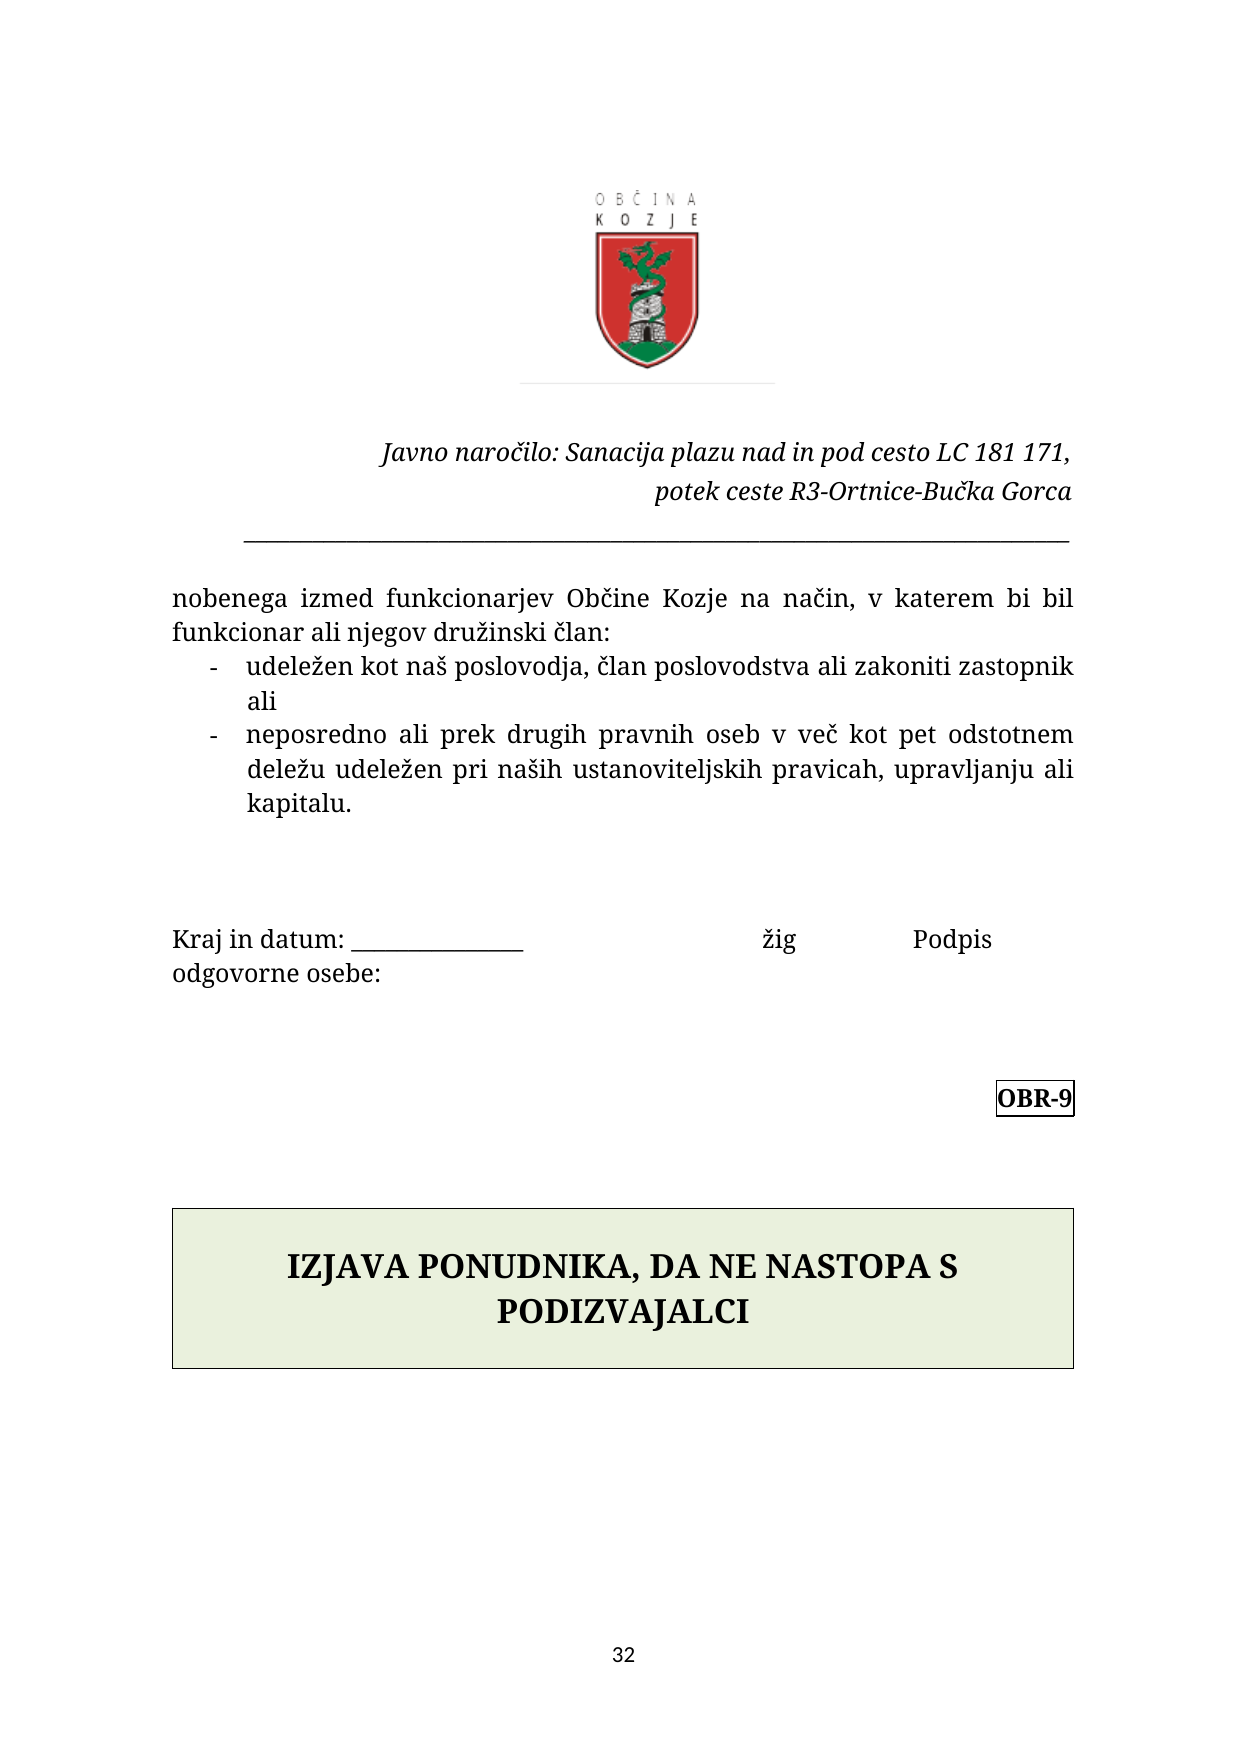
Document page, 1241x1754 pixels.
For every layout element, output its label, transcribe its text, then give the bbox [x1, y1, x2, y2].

text kot poslovni subjekt nismo povezani z nobenim izmed funkcionarjev Občine Kozje in po našem vedenju nismo povezani z družinskim članom nobenega izmed funkcionarjev Občine Kozje na način, v katerem bi bil funkcionar ali njegov družinski član: [172, 581, 1074, 649]
text OBR-9 [172, 1079, 1073, 1117]
text Kraj in datum: _______________ žig Podpis odgovorne osebe: [172, 922, 1074, 990]
table_header IZJAVA PONUDNIKA, DA NE NASTOPA S PODIZVAJALCI [173, 1209, 1073, 1368]
list neposredno ali prek drugih pravnih oseb v več kot pet odstotnem deležu udeležen pri naših ustanoviteljskih pravicah, upravljanju ali kapitalu. [209, 717, 1074, 819]
list udeležen kot naš poslovodja, član poslovodstva ali zakoniti zastopnik ali [209, 649, 1074, 717]
